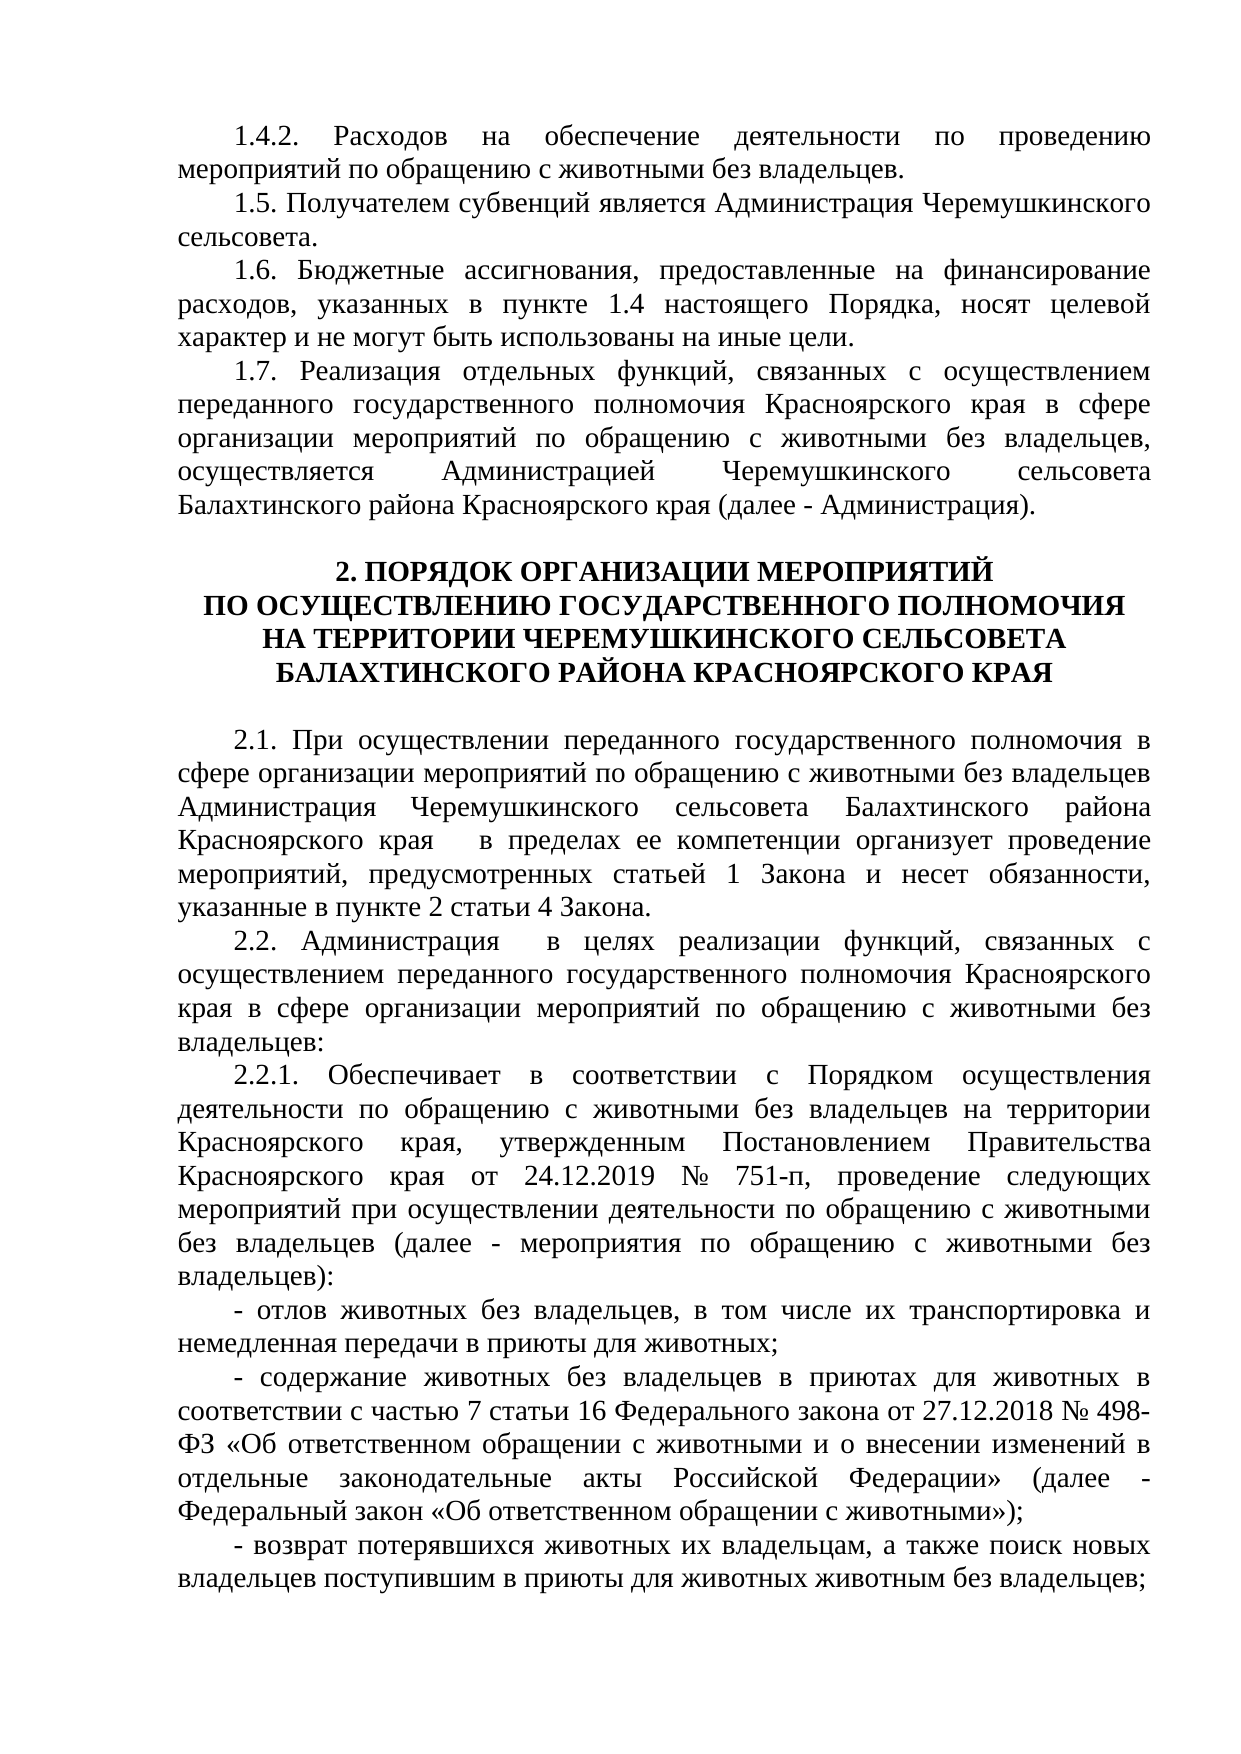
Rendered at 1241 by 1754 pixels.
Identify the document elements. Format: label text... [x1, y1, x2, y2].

text 1.6. Бюджетные ассигнования, предоставленные на финансирование расходов, указанных в пункте 1.4 настоящего Порядка, носят целевой характер и не могут быть использованы на иные цели. [177, 252, 1152, 353]
text 1.4.2. Расходов на обеспечение деятельности по проведению мероприятий по обращению с животными без владельцев. [177, 118, 1152, 185]
text 1.7. Реализация отдельных функций, связанных с осуществлением переданного государственного полномочия Красноярского края в сфере организации мероприятий по обращению с животными без владельцев, осуществляется Администрацией Черемушкинского сельсовета Балахтинского района Красноярского края (далее - Администрация). [177, 353, 1152, 521]
text НА ТЕРРИТОРИИ ЧЕРЕМУШКИНСКОГО СЕЛЬСОВЕТА БАЛАХТИНСКОГО РАЙОНА КРАСНОЯРСКОГО КРАЯ [177, 621, 1152, 688]
text ПО ОСУЩЕСТВЛЕНИЮ ГОСУДАРСТВЕННОГО ПОЛНОМОЧИЯ [177, 588, 1152, 621]
text 2.1. При осуществлении переданного государственного полномочия в сфере организации мероприятий по обращению с животными без владельцев Администрация Черемушкинского сельсовета Балахтинского района Красноярского края в пределах ее компетенции организует проведение мероприятий, предусмотренных статьей 1 Закона и несет обязанности, указанные в пункте 2 статьи 4 Закона. [177, 722, 1152, 923]
text - возврат потерявшихся животных их владельцам, а также поиск новых владельцев поступившим в приюты для животных животным без владельцев; [177, 1527, 1152, 1594]
text 2.2. Администрация в целях реализации функций, связанных с осуществлением переданного государственного полномочия Красноярского края в сфере организации мероприятий по обращению с животными без владельцев: [177, 923, 1152, 1057]
text - содержание животных без владельцев в приютах для животных в соответствии с частью 7 статьи 16 Федерального закона от 27.12.2018 № 498-ФЗ «Об ответственном обращении с животными и о внесении изменений в отдельные законодательные акты Российской Федерации» (далее - Федеральный закон «Об ответственном обращении с животными»); [177, 1359, 1152, 1527]
text - отлов животных без владельцев, в том числе их транспортировка и немедленная передачи в приюты для животных; [177, 1292, 1152, 1359]
text 1.5. Получателем субвенций является Администрация Черемушкинского сельсовета. [177, 185, 1152, 252]
text 2. ПОРЯДОК ОРГАНИЗАЦИИ МЕРОПРИЯТИЙ [177, 554, 1152, 588]
text 2.2.1. Обеспечивает в соответствии с Порядком осуществления деятельности по обращению с животными без владельцев на территории Красноярского края, утвержденным Постановлением Правительства Красноярского края от 24.12.2019 № 751-п, проведение следующих мероприятий при осуществлении деятельности по обращению с животными без владельцев (далее - мероприятия по обращению с животными без владельцев): [177, 1057, 1152, 1292]
